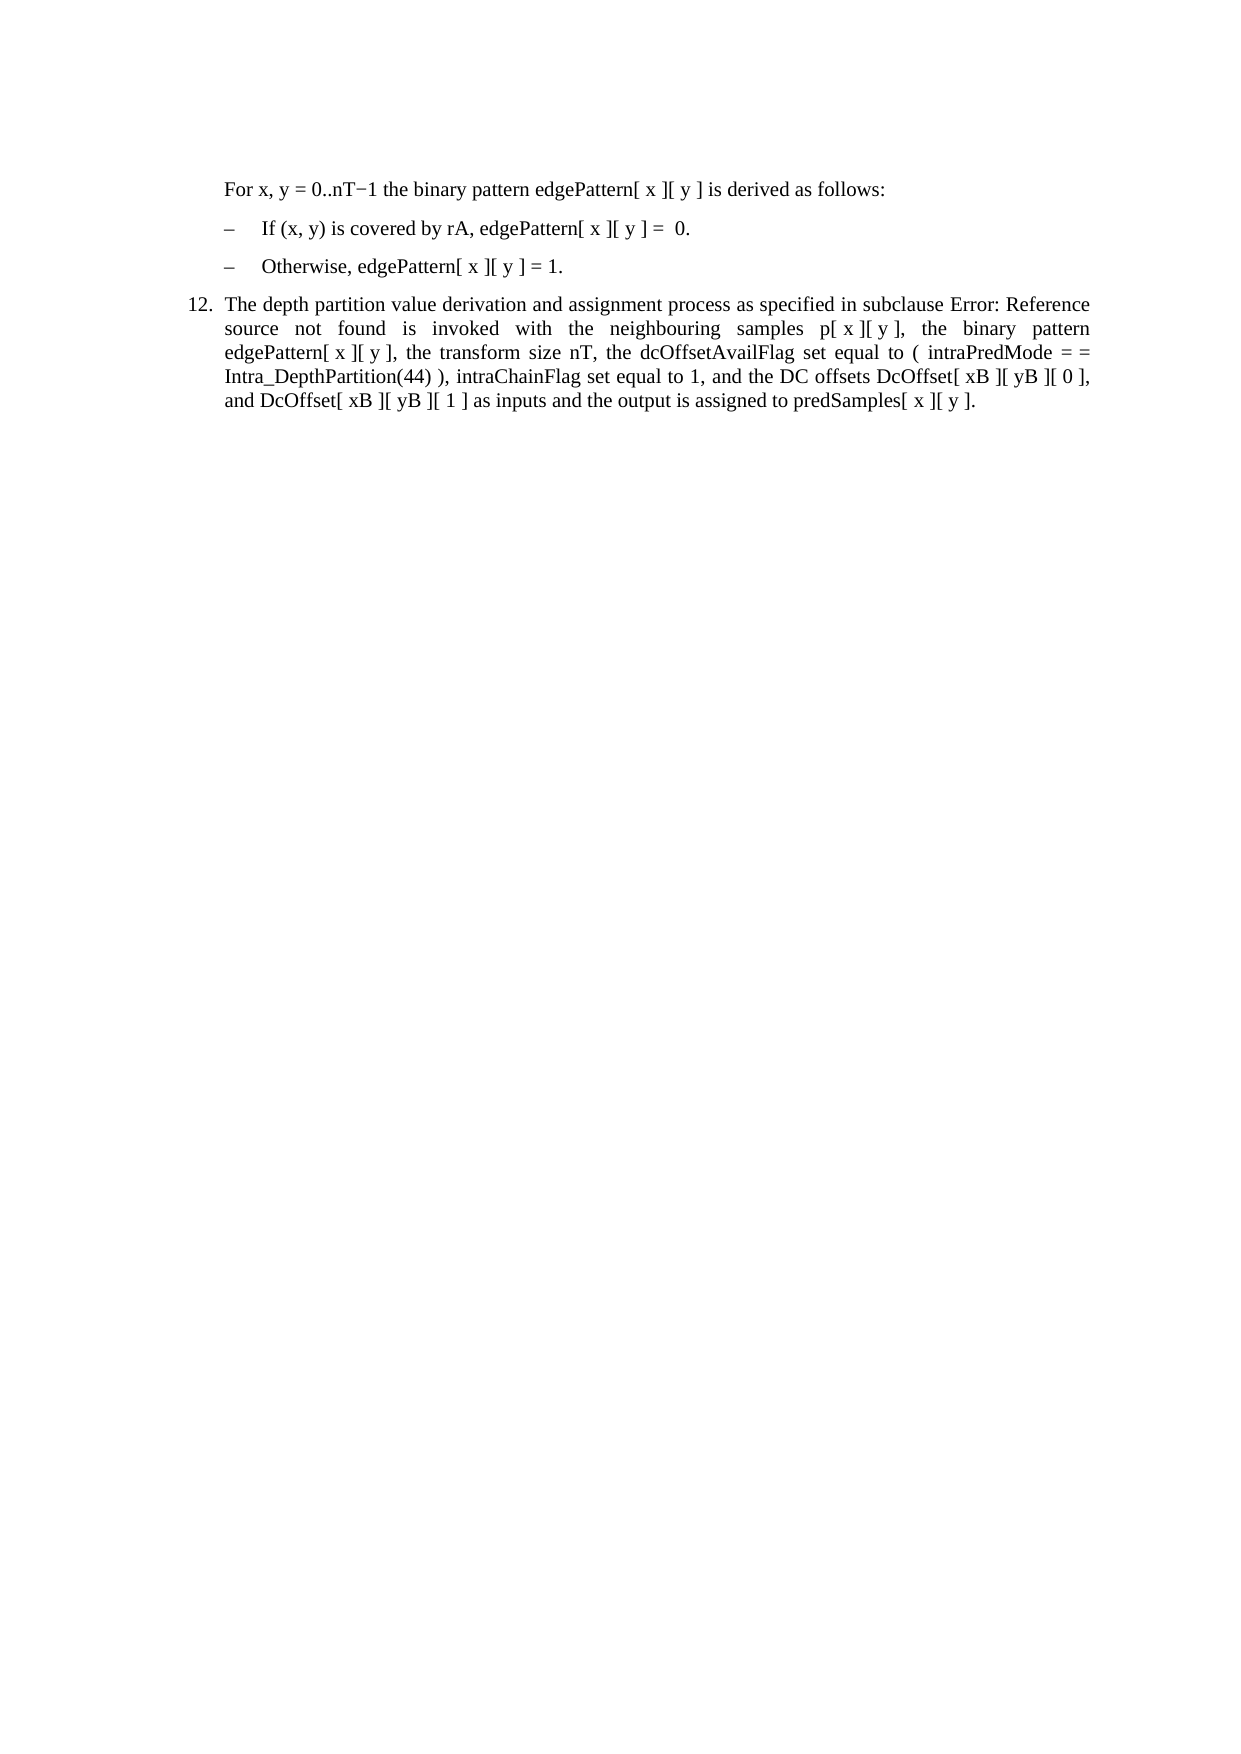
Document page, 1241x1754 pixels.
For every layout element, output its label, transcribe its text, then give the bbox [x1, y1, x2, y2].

text For x, y = 0..nT−1 the binary pattern edgePattern[ x ][ y ] is derived as follows: [224, 177, 1090, 201]
list Otherwise, edgePattern[ x ][ y ] = 1. [224, 254, 1090, 278]
list If (x, y) is covered by rA, edgePattern[ x ][ y ] = 0. [224, 215, 1090, 239]
